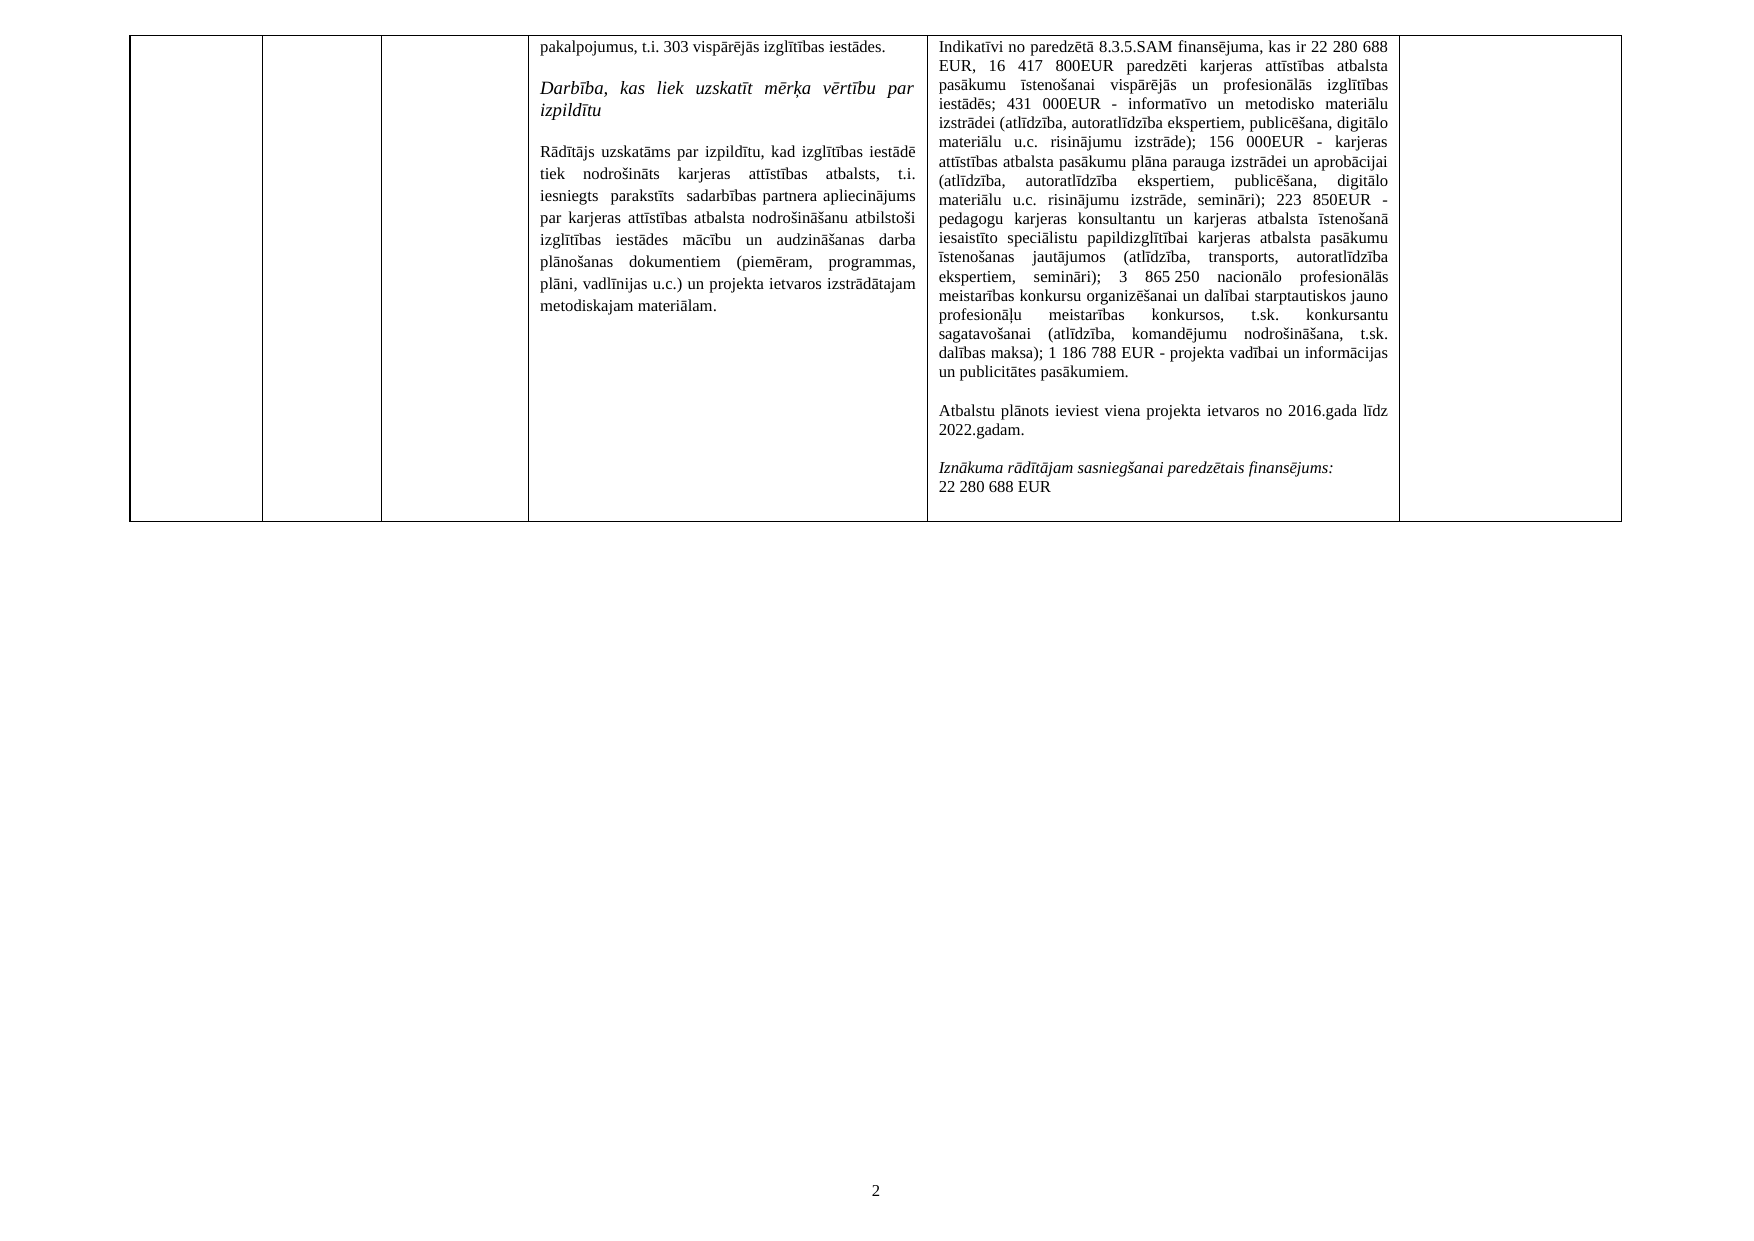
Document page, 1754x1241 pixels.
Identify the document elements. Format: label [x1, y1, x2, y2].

table_cell [131, 36, 262, 521]
table_cell [529, 36, 927, 521]
table_cell [263, 36, 381, 521]
table_cell [1400, 36, 1621, 521]
table_cell [928, 36, 1399, 521]
table_cell [382, 36, 528, 521]
